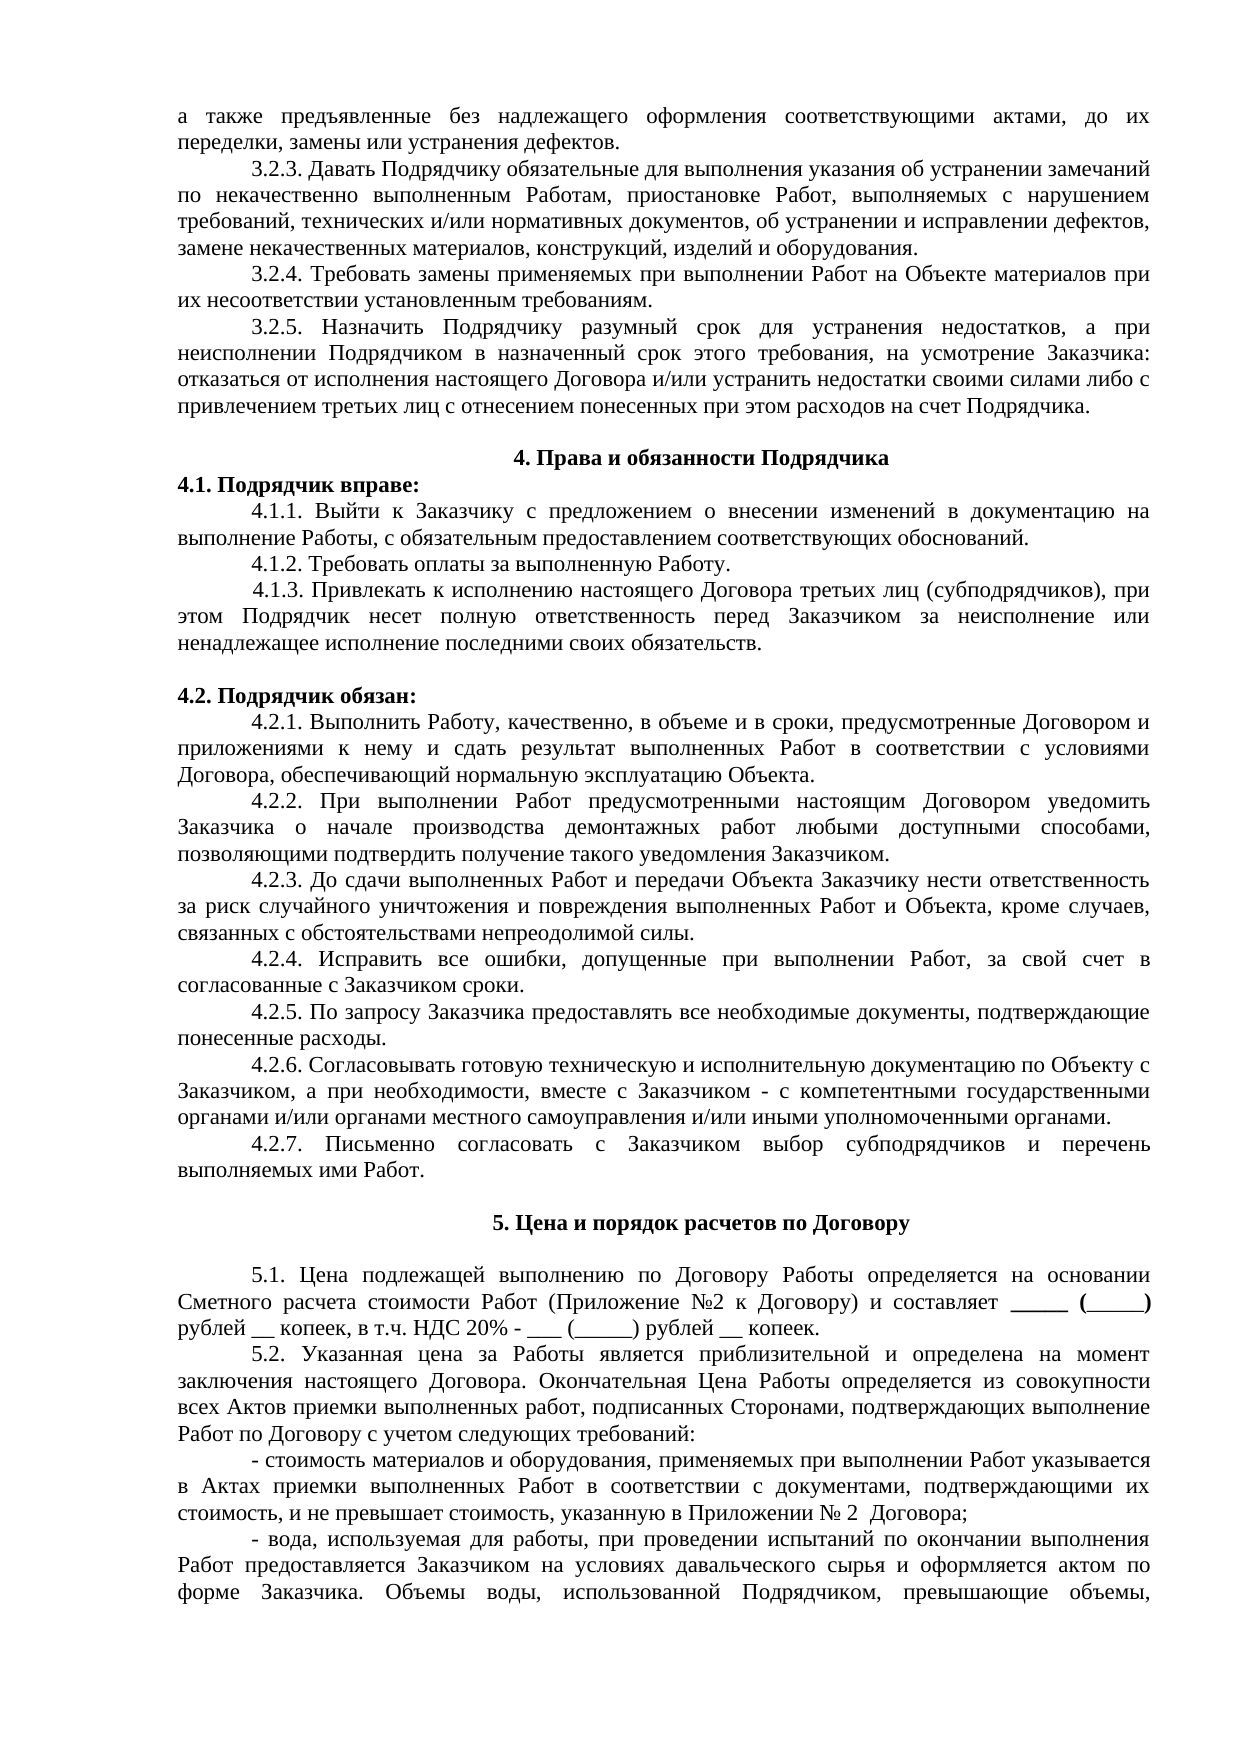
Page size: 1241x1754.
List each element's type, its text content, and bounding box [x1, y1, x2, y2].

text 4.2.4. Исправить все ошибки, допущенные при выполнении Работ, за свой счет в согласованные с Заказчиком сроки. [177, 945, 1152, 998]
text 4.2.1. Выполнить Работу, качественно, в объеме и в сроки, предусмотренные Договором и приложениями к нему и сдать результат выполненных Работ в соответствии с условиями Договора, обеспечивающий нормальную эксплуатацию Объекта. [177, 708, 1152, 787]
text 3.2.3. Давать Подрядчику обязательные для выполнения указания об устранении замечаний по некачественно выполненным Работам, приостановке Работ, выполняемых с нарушением требований, технических и/или нормативных документов, об устранении и исправлении дефектов, замене некачественных материалов, конструкций, изделий и оборудования. [177, 154, 1152, 260]
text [177, 102, 1152, 154]
text 4.1.1. Выйти к Заказчику с предложением о внесении изменений в документацию на выполнение Работы, с обязательным предоставлением соответствующих обоснований. [177, 497, 1152, 550]
text 4.2.2. При выполнении Работ предусмотренными настоящим Договором уведомить Заказчика о начале производства демонтажных работ любыми доступными способами, позволяющими подтвердить получение такого уведомления Заказчиком. [177, 787, 1152, 866]
text 4.2.3. До сдачи выполненных Работ и передачи Объекта Заказчику нести ответственность за риск случайного уничтожения и повреждения выполненных Работ и Объекта, кроме случаев, связанных с обстоятельствами непреодолимой силы. [177, 866, 1152, 945]
text 3.2.4. Требовать замены применяемых при выполнении Работ на Объекте материалов при их несоответствии установленным требованиям. [177, 260, 1152, 313]
text 4.1.2. Требовать оплаты за выполненную Работу. [177, 550, 1152, 576]
text 5.2. Указанная цена за Работы является приблизительной и определена на момент заключения настоящего Договора. Окончательная Цена Работы определяется из совокупности всех Актов приемки выполненных работ, подписанных Сторонами, подтверждающих выполнение Работ по Договору с учетом следующих требований: [177, 1341, 1152, 1446]
text - стоимость материалов и оборудования, применяемых при выполнении Работ указывается в Актах приемки выполненных Работ в соответствии с документами, подтверждающими их стоимость, и не превышает стоимость, указанную в Приложении № 2 Договора; [177, 1446, 1152, 1525]
text 4.2. Подрядчик обязан: [177, 682, 1152, 708]
text 4.1. Подрядчик вправе: [177, 471, 1152, 497]
text 3.2.5. Назначить Подрядчику разумный срок для устранения недостатков, а при неисполнении Подрядчиком в назначенный срок этого требования, на усмотрение Заказчика: отказаться от исполнения настоящего Договора и/или устранить недостатки своими силами либо с привлечением третьих лиц с отнесением понесенных при этом расходов на счет Подрядчика. [177, 313, 1152, 418]
text 4.2.6. Согласовывать готовую техническую и исполнительную документацию по Объекту с Заказчиком, а при необходимости, вместе с Заказчиком - с компетентными государственными органами и/или органами местного самоуправления и/или иными уполномоченными органами. [177, 1051, 1152, 1130]
text 5.1. Цена подлежащей выполнению по Договору Работы определяется на основании Сметного расчета стоимости Работ (Приложение №2 к Договору) и составляет _____ (_____) рублей __ копеек, в т.ч. НДС 20% - ___ (_____) рублей __ копеек. [177, 1261, 1152, 1341]
text 4.2.7. Письменно согласовать с Заказчиком выбор субподрядчиков и перечень выполняемых ими Работ. [177, 1130, 1152, 1182]
text 4.2.5. По запросу Заказчика предоставлять все необходимые документы, подтверждающие понесенные расходы. [177, 998, 1152, 1051]
subtitle 4.1.3. Привлекать к исполнению настоящего Договора третьих лиц (субподрядчиков), при этом Подрядчик несет полную ответственность перед Заказчиком за неисполнение или ненадлежащее исполнение последними своих обязательств. [177, 576, 1152, 655]
text 4. Права и обязанности Подрядчика [177, 444, 1152, 471]
text 5. Цена и порядок расчетов по Договору [177, 1209, 1152, 1235]
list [177, 1525, 1152, 1604]
